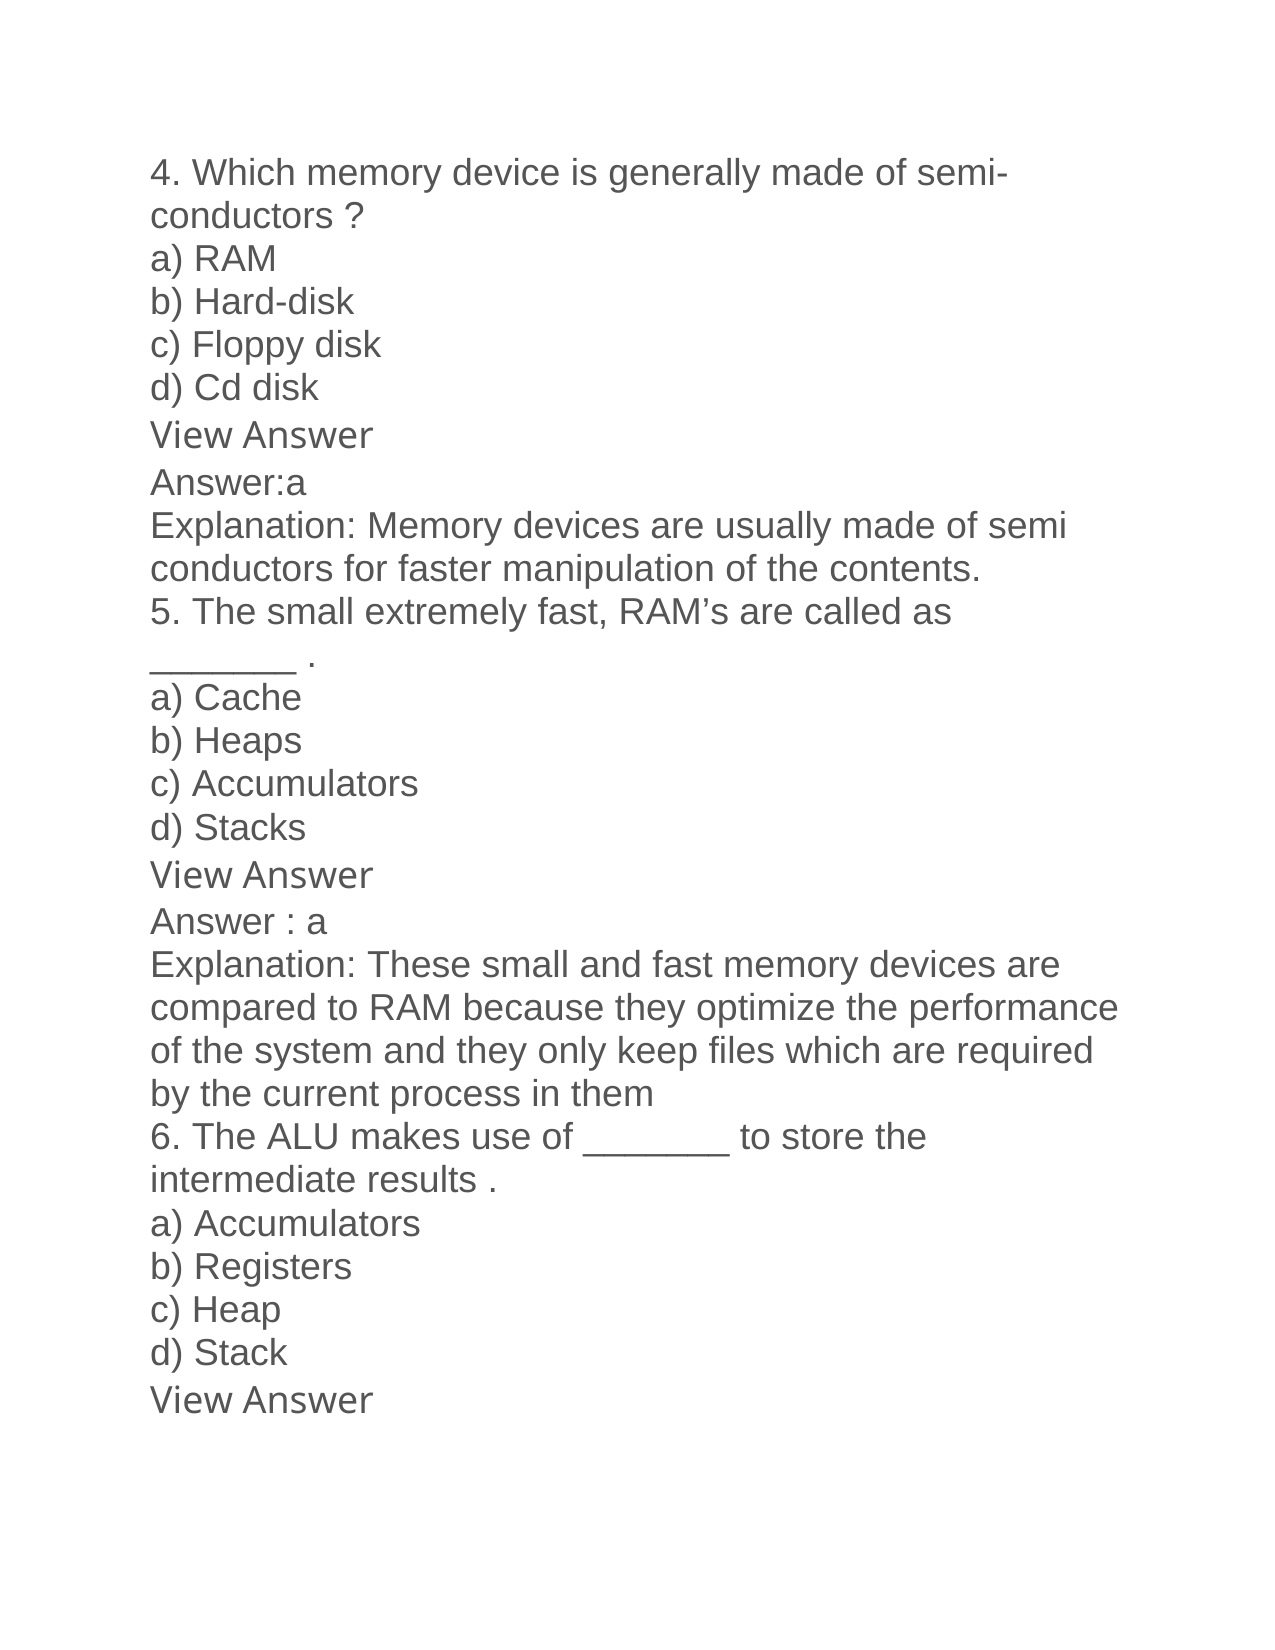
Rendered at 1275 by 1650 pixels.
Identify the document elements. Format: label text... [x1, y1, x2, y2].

text Answer:a Explanation: Memory devices are usually made of semi conductors for faster manipulation of the contents. [150, 460, 1125, 589]
text 5. The small extremely fast, RAM’s are called as _______ . a) Cache b) Heaps c) Accumulators d) Stacks View Answer [150, 589, 1125, 899]
text Answer : a Explanation: These small and fast memory devices are compared to RAM because they optimize the performance of the system and they only keep files which are required by the current process in them [150, 899, 1125, 1114]
text 6. The ALU makes use of _______ to store the intermediate results . a) Accumulators b) Registers c) Heap d) Stack View Answer [150, 1114, 1125, 1424]
text 4. Which memory device is generally made of semi-conductors ? a) RAM b) Hard-disk c) Floppy disk d) Cd disk View Answer [150, 150, 1125, 460]
